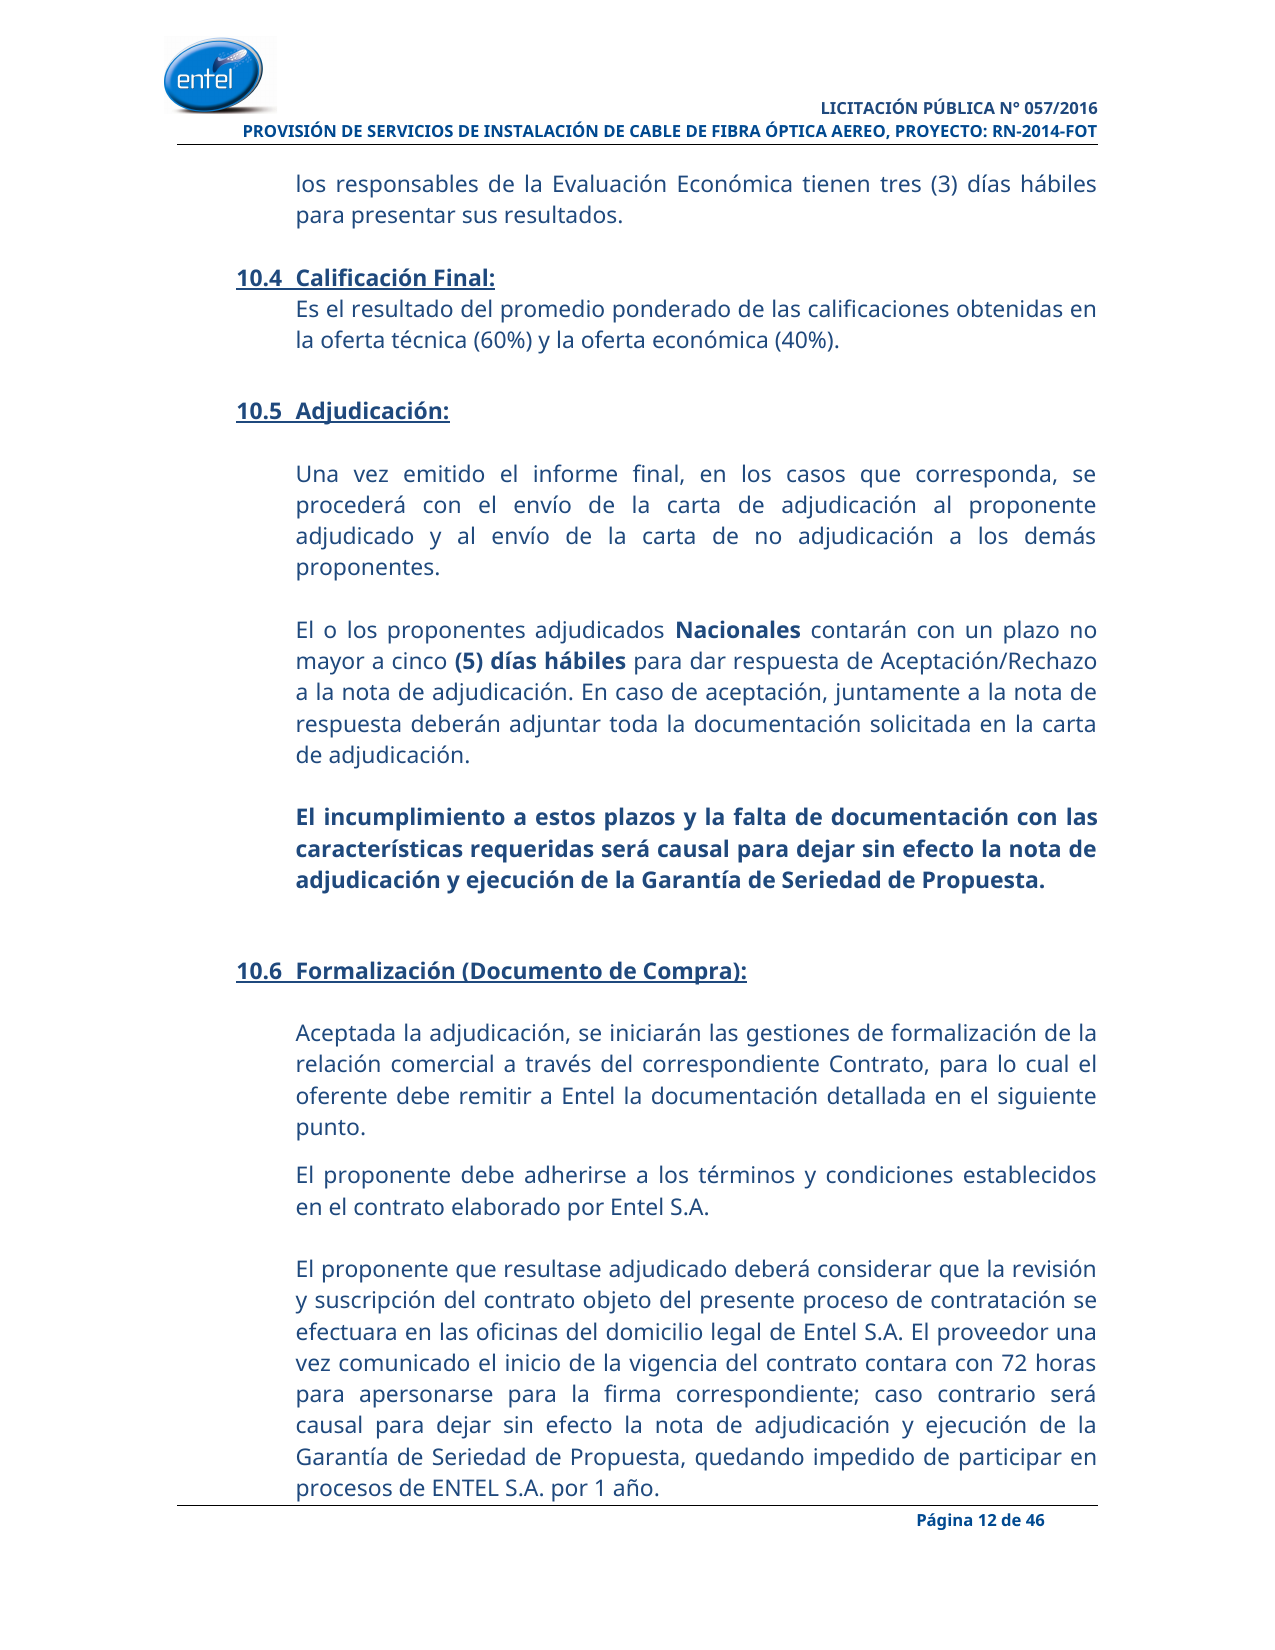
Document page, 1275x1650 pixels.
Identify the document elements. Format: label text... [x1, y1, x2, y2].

list Formalización (Documento de Compra): [236, 955, 1098, 986]
text Una vez emitido el informe final, en los casos que corresponda, se procederá con el envío de la carta de adjudicación al proponente adjudicado y al envío de la carta de no adjudicación a los demás proponentes. [295, 457, 1098, 582]
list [236, 168, 1098, 230]
text Aceptada la adjudicación, se iniciarán las gestiones de formalización de la relación comercial a través del correspondiente Contrato, para lo cual el oferente debe remitir a Entel la documentación detallada en el siguiente punto. [295, 1017, 1098, 1142]
list Adjudicación: [236, 395, 1098, 426]
text Es el resultado del promedio ponderado de las calificaciones obtenidas en la oferta técnica (60%) y la oferta económica (40%). [295, 293, 1098, 355]
text El o los proponentes adjudicados Nacionales contarán con un plazo no mayor a cinco (5) días hábiles para dar respuesta de Aceptación/Rechazo a la nota de adjudicación. En caso de aceptación, juntamente a la nota de respuesta deberán adjuntar toda la documentación solicitada en la carta de adjudicación. [295, 614, 1098, 770]
text El proponente que resultase adjudicado deberá considerar que la revisión y suscripción del contrato objeto del presente proceso de contratación se efectuara en las oficinas del domicilio legal de Entel S.A. El proveedor una vez comunicado el inicio de la vigencia del contrato contara con 72 horas para apersonarse para la firma correspondiente; caso contrario será causal para dejar sin efecto la nota de adjudicación y ejecución de la Garantía de Seriedad de Propuesta, quedando impedido de participar en procesos de ENTEL S.A. por 1 año. [295, 1253, 1098, 1503]
picture [163, 36, 278, 114]
text El proponente debe adherirse a los términos y condiciones establecidos en el contrato elaborado por Entel S.A. [295, 1159, 1098, 1222]
text El incumplimiento a estos plazos y la falta de documentación con las características requeridas será causal para dejar sin efecto la nota de adjudicación y ejecución de la Garantía de Seriedad de Propuesta. [295, 801, 1098, 895]
list Calificación Final: [236, 261, 1098, 293]
